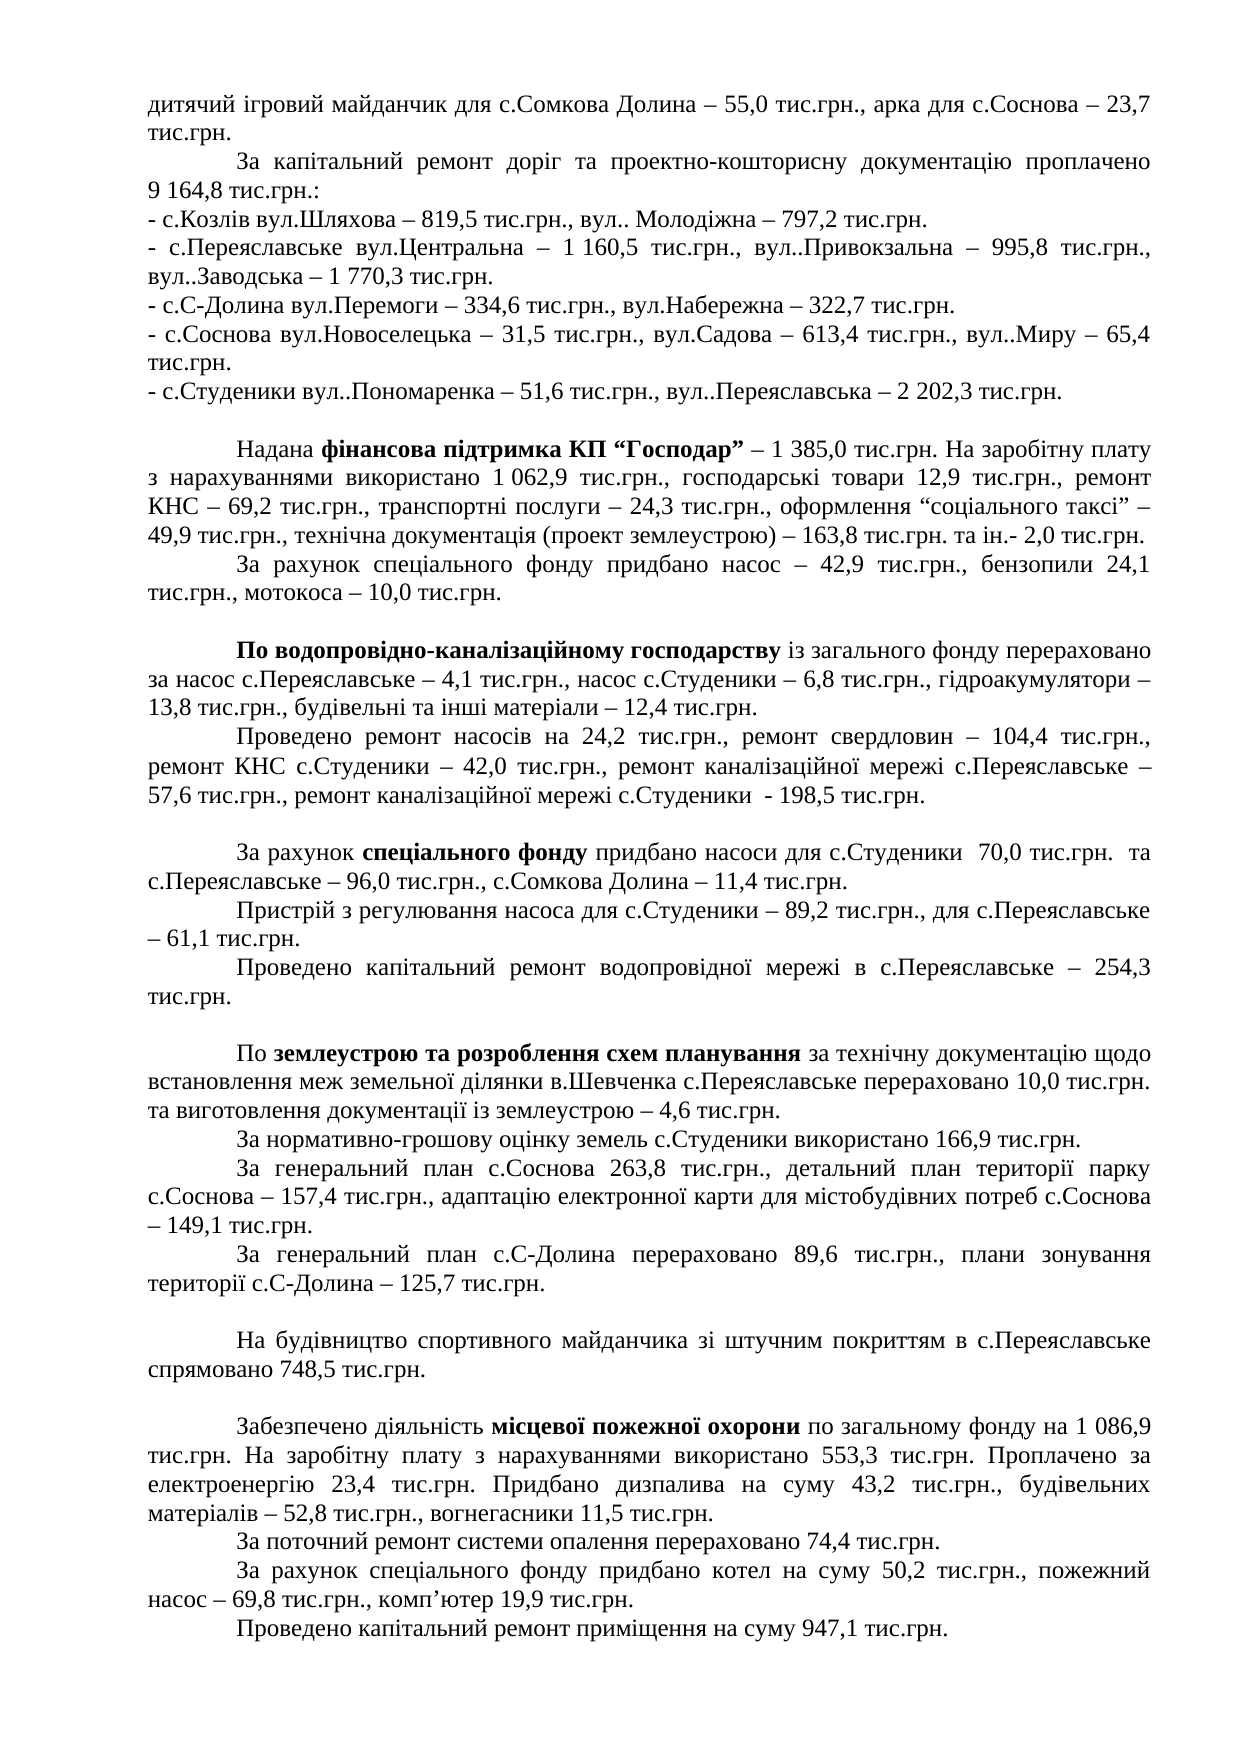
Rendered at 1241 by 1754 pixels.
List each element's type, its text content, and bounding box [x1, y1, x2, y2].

text За генеральний план с.Соснова 263,8 тис.грн., детальний план території парку с.Соснова – 157,4 тис.грн., адаптацію електронної карти для містобудівних потреб с.Соснова – 149,1 тис.грн. [148, 1153, 1152, 1239]
text Проведено капітальний ремонт водопровідної мережі в с.Переяславське – 254,3 тис.грн. [148, 952, 1152, 1010]
text - с.С-Долина вул.Перемоги – 334,6 тис.грн., вул.Набережна – 322,7 тис.грн. [148, 290, 1152, 319]
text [148, 89, 1152, 146]
text - с.Переяславське вул.Центральна – 1 160,5 тис.грн., вул..Привокзальна – 995,8 тис.грн., вул..Заводська – 1 770,3 тис.грн. [148, 232, 1152, 290]
text За нормативно-грошову оцінку земель с.Студеники використано 166,9 тис.грн. [148, 1124, 1152, 1153]
text - с.Студеники вул..Пономаренка – 51,6 тис.грн., вул..Переяславська – 2 202,3 тис.грн. [148, 376, 1152, 405]
text За рахунок спеціального фонду придбано насос – 42,9 тис.грн., бензопили 24,1 тис.грн., мотокоса – 10,0 тис.грн. [148, 549, 1152, 606]
text Пристрій з регулювання насоса для с.Студеники – 89,2 тис.грн., для с.Переяславське – 61,1 тис.грн. [148, 895, 1152, 952]
text Забезпечено діяльність місцевої пожежної охорони по загальному фонду на 1 086,9 тис.грн. На заробітну плату з нарахуваннями використано 553,3 тис.грн. Проплачено за електроенергію 23,4 тис.грн. Придбано дизпалива на суму 43,2 тис.грн., будівельних матеріалів – 52,8 тис.грн., вогнегасники 11,5 тис.грн. [148, 1411, 1152, 1526]
text Надана фінансова підтримка КП “Господар” – 1 385,0 тис.грн. На заробітну плату з нарахуваннями використано 1 062,9 тис.грн., господарські товари 12,9 тис.грн., ремонт КНС – 69,2 тис.грн., транспортні послуги – 24,3 тис.грн., оформлення “соціального таксі” – 49,9 тис.грн., технічна документація (проект землеустрою) – 163,8 тис.грн. та ін.- 2,0 тис.грн. [148, 434, 1152, 549]
text - с.Козлів вул.Шляхова – 819,5 тис.грн., вул.. Молодіжна – 797,2 тис.грн. [148, 204, 1152, 232]
text За поточний ремонт системи опалення перераховано 74,4 тис.грн. [148, 1526, 1152, 1555]
text За генеральний план с.С-Долина перераховано 89,6 тис.грн., плани зонування території с.С-Долина – 125,7 тис.грн. [148, 1239, 1152, 1296]
text По водопровідно-каналізаційному господарству із загального фонду перераховано за насос с.Переяславське – 4,1 тис.грн., насос с.Студеники – 6,8 тис.грн., гідроакумулятори – 13,8 тис.грн., будівельні та інші матеріали – 12,4 тис.грн. [148, 635, 1152, 721]
text Проведено капітальний ремонт приміщення на суму 947,1 тис.грн. [148, 1613, 1152, 1641]
text За капітальний ремонт доріг та проектно-кошторисну документацію проплачено 9 164,8 тис.грн.: [148, 146, 1152, 204]
text За рахунок спеціального фонду придбано насоси для с.Студеники 70,0 тис.грн. та с.Переяславське – 96,0 тис.грн., с.Сомкова Долина – 11,4 тис.грн. [148, 837, 1152, 895]
text Проведено ремонт насосів на 24,2 тис.грн., ремонт свердловин – 104,4 тис.грн., ремонт КНС с.Студеники – 42,0 тис.грн., ремонт каналізаційної мережі с.Переяславське – 57,6 тис.грн., ремонт каналізаційної мережі с.Студеники - 198,5 тис.грн. [148, 721, 1152, 809]
text За рахунок спеціального фонду придбано котел на суму 50,2 тис.грн., пожежний насос – 69,8 тис.грн., компʼютер 19,9 тис.грн. [148, 1555, 1152, 1613]
text На будівництво спортивного майданчика зі штучним покриттям в с.Переяславське спрямовано 748,5 тис.грн. [148, 1325, 1152, 1383]
text - с.Соснова вул.Новоселецька – 31,5 тис.грн., вул.Садова – 613,4 тис.грн., вул..Миру – 65,4 тис.грн. [148, 319, 1152, 376]
text По землеустрою та розроблення схем планування за технічну документацію щодо встановлення меж земельної ділянки в.Шевченка с.Переяславське перераховано 10,0 тис.грн. та виготовлення документації із землеустрою – 4,6 тис.грн. [148, 1038, 1152, 1124]
